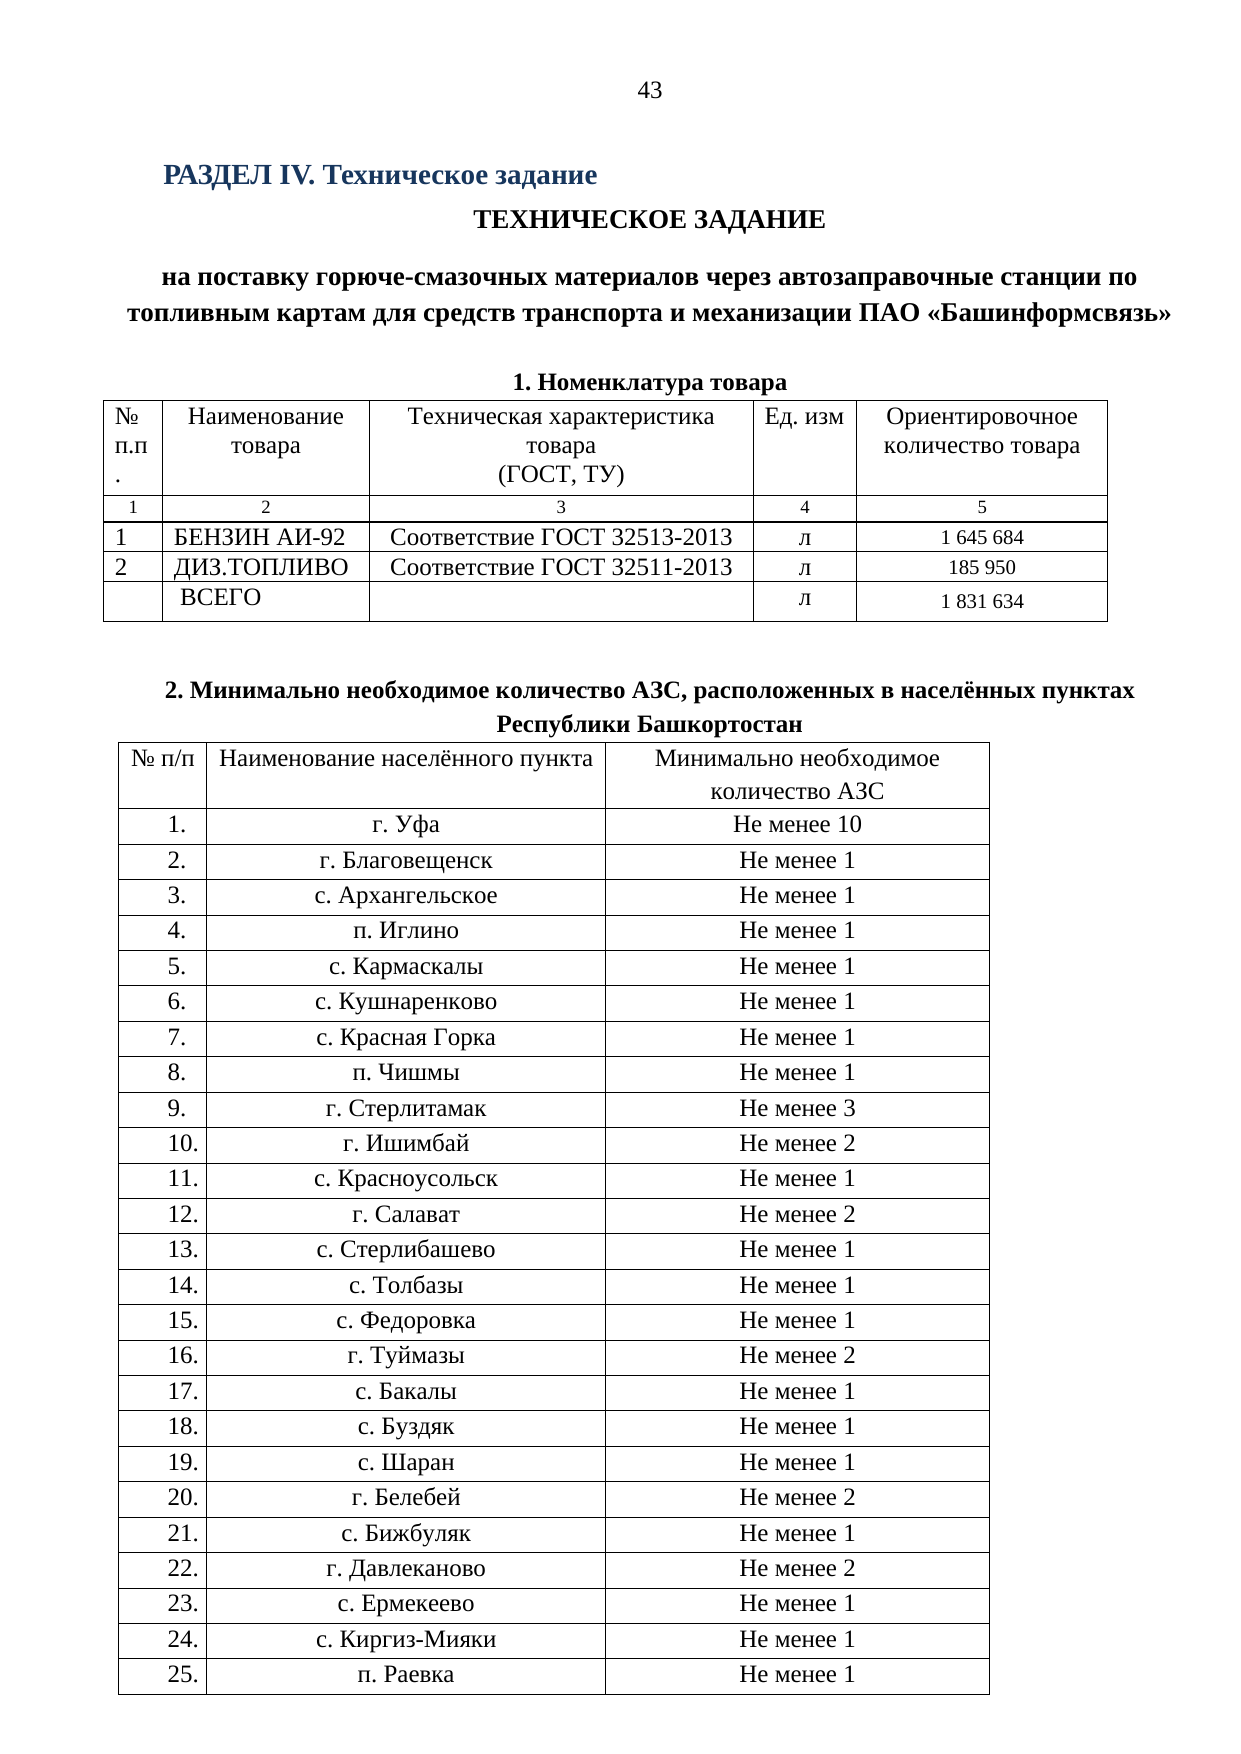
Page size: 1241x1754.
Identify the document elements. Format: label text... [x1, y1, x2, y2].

table_cell [119, 1624, 206, 1658]
table_cell 1 [104, 523, 162, 551]
table_cell с. Ермекеево [207, 1589, 605, 1623]
table_cell Не менее 1 [606, 916, 989, 950]
table_cell п. Раевка [207, 1659, 605, 1694]
table_cell с. Красная Горка [207, 1022, 605, 1056]
table_cell с. Кармаскалы [207, 951, 605, 985]
text РАЗДЕЛ IV. Техническое задание [163, 157, 1181, 191]
table_cell [119, 1518, 206, 1552]
table_cell л [754, 552, 856, 581]
table_cell 3 [370, 496, 753, 521]
table_cell 2 [163, 496, 369, 521]
table_cell 1 831 634 [857, 582, 1107, 621]
table_cell [119, 1659, 206, 1694]
table_cell Не менее 2 [606, 1341, 989, 1375]
table_cell [119, 1093, 206, 1127]
table_cell Не менее 1 [606, 1234, 989, 1269]
text на поставку горюче-смазочных материалов через автозаправочные станции по топливным картам для средств транспорта и механизации ПАО «Башинформсвязь» [118, 260, 1181, 327]
table_cell п. Чишмы [207, 1057, 605, 1092]
table_cell [119, 1589, 206, 1623]
table_header Минимально необходимое количество АЗС [606, 743, 989, 808]
table_cell ВСЕГО [163, 582, 369, 621]
table_header Наименование населённого пункта [207, 743, 605, 808]
table_cell Соответствие ГОСТ 32513-2013 [370, 523, 753, 551]
table_cell с. Шаран [207, 1447, 605, 1481]
table_cell г. Благовещенск [207, 845, 605, 879]
table_cell г. Давлеканово [207, 1553, 605, 1587]
table_cell [119, 1022, 206, 1056]
table_cell 1 645 684 [857, 523, 1107, 551]
table_cell [119, 1482, 206, 1517]
table_cell Не менее 1 [606, 1518, 989, 1552]
table_cell [119, 1199, 206, 1233]
table_cell [119, 1376, 206, 1410]
table_cell г. Уфа [207, 809, 605, 844]
table_cell Не менее 1 [606, 1411, 989, 1446]
table_cell Не менее 3 [606, 1093, 989, 1127]
table_cell Не менее 2 [606, 1128, 989, 1162]
table_cell Не менее 1 [606, 1447, 989, 1481]
table_cell [119, 1447, 206, 1481]
table_header Наименование товара [163, 401, 369, 495]
table_cell БЕНЗИН АИ-92 [163, 523, 369, 551]
table_cell [119, 1057, 206, 1092]
table_cell Не менее 1 [606, 1624, 989, 1658]
table_cell г. Ишимбай [207, 1128, 605, 1162]
table_cell с. Толбазы [207, 1270, 605, 1304]
table_cell с. Кушнаренково [207, 986, 605, 1021]
table_cell [119, 951, 206, 985]
table_header № п.п. [104, 401, 162, 495]
table_cell [119, 1305, 206, 1339]
text ТЕХНИЧЕСКОЕ ЗАДАНИЕ [118, 203, 1181, 235]
table_cell [370, 582, 753, 621]
table_cell Соответствие ГОСТ 32511-2013 [370, 552, 753, 581]
table_cell Не менее 2 [606, 1199, 989, 1233]
table_cell [119, 809, 206, 844]
table_cell [104, 582, 162, 621]
text 2. Минимально необходимое количество АЗС, расположенных в населённых пунктах Республики Башкортостан [118, 676, 1181, 737]
table_header Ориентировочное количество товара [857, 401, 1107, 495]
table_cell 4 [754, 496, 856, 521]
table_cell 2 [104, 552, 162, 581]
table_cell л [754, 582, 856, 621]
table_cell [119, 880, 206, 914]
table_cell с. Архангельское [207, 880, 605, 914]
table_cell с. Красноусольск [207, 1164, 605, 1198]
table_cell с. Бижбуляк [207, 1518, 605, 1552]
table_cell с. Стерлибашево [207, 1234, 605, 1269]
text 1. Номенклатура товара [118, 367, 1181, 396]
table_cell п. Иглино [207, 916, 605, 950]
table_cell [119, 1234, 206, 1269]
table_cell Не менее 1 [606, 1659, 989, 1694]
table_cell Не менее 2 [606, 1482, 989, 1517]
table_cell Не менее 1 [606, 1022, 989, 1056]
table_cell г. Туймазы [207, 1341, 605, 1375]
table_cell [119, 1270, 206, 1304]
table_cell с. Бакалы [207, 1376, 605, 1410]
table_cell 185 950 [857, 552, 1107, 581]
table_cell Не менее 1 [606, 986, 989, 1021]
table_cell 5 [857, 496, 1107, 521]
table_cell [119, 1411, 206, 1446]
table_header Техническая характеристика товара (ГОСТ, ТУ) [370, 401, 753, 495]
table_cell [119, 916, 206, 950]
table_cell Не менее 2 [606, 1553, 989, 1587]
table_cell Не менее 1 [606, 1270, 989, 1304]
table_cell г. Белебей [207, 1482, 605, 1517]
table_header № п/п [119, 743, 206, 808]
table_cell [119, 1164, 206, 1198]
table_cell [119, 845, 206, 879]
table_cell Не менее 1 [606, 880, 989, 914]
table_cell л [754, 523, 856, 551]
table_cell 1 [104, 496, 162, 521]
table_cell Не менее 1 [606, 951, 989, 985]
table_header Eд. изм [754, 401, 856, 495]
table_cell с. Киргиз-Мияки [207, 1624, 605, 1658]
table_cell Не менее 1 [606, 1376, 989, 1410]
table_cell Не менее 1 [606, 1164, 989, 1198]
table_cell Не менее 10 [606, 809, 989, 844]
table_cell г. Салават [207, 1199, 605, 1233]
table_cell г. Стерлитамак [207, 1093, 605, 1127]
table_cell [119, 1553, 206, 1587]
table_cell Не менее 1 [606, 1057, 989, 1092]
table_cell [119, 1341, 206, 1375]
table_cell ДИЗ.ТОПЛИВО [163, 552, 369, 581]
table_cell [119, 986, 206, 1021]
table_cell с. Федоровка [207, 1305, 605, 1339]
table_cell Не менее 1 [606, 1589, 989, 1623]
table_cell [119, 1128, 206, 1162]
table_cell Не менее 1 [606, 845, 989, 879]
table_cell Не менее 1 [606, 1305, 989, 1339]
table_cell с. Буздяк [207, 1411, 605, 1446]
